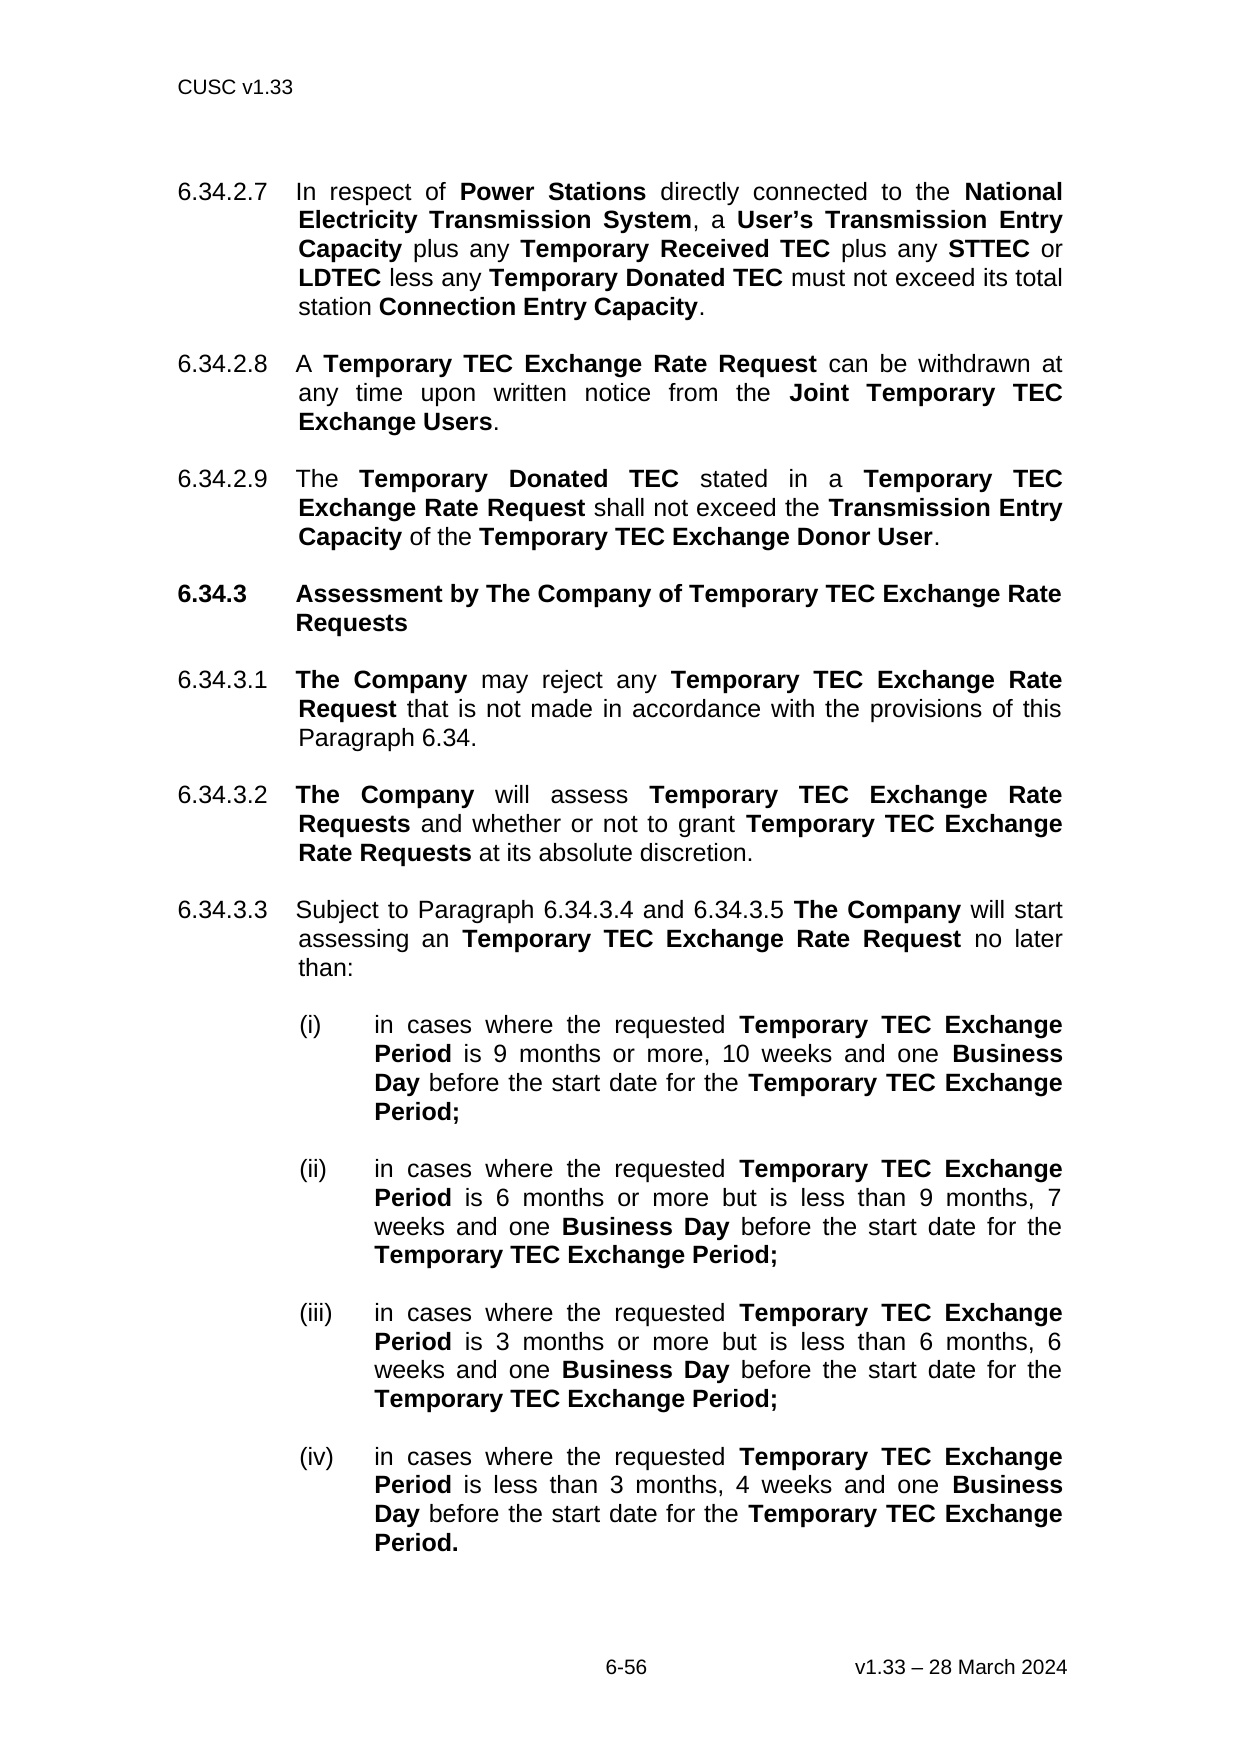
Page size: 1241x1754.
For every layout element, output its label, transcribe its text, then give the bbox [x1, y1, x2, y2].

text 6.34.2.8 A Temporary TEC Exchange Rate Request can be withdrawn at any time upon written notice from the Joint Temporary TEC Exchange Users. [177, 349, 1063, 435]
text 6.34.2.7 In respect of Power Stations directly connected to the National Electricity Transmission System, a User’s Transmission Entry Capacity plus any Temporary Received TEC plus any STTEC or LDTEC less any Temporary Donated TEC must not exceed its total station Connection Entry Capacity. [177, 176, 1063, 320]
text 6.34.3.1 The Company may reject any Temporary TEC Exchange Rate Request that is not made in accordance with the provisions of this Paragraph 6.34. [177, 665, 1063, 751]
text 6.34.3.2 The Company will assess Temporary TEC Exchange Rate Requests and whether or not to grant Temporary TEC Exchange Rate Requests at its absolute discretion. [177, 780, 1063, 866]
text (iv) in cases where the requested Temporary TEC Exchange Period is less than 3 months, 4 weeks and one Business Day before the start date for the Temporary TEC Exchange Period. [177, 1441, 1063, 1556]
text (iii) in cases where the requested Temporary TEC Exchange Period is 3 months or more but is less than 6 months, 6 weeks and one Business Day before the start date for the Temporary TEC Exchange Period; [177, 1298, 1063, 1413]
text 6.34.3.3 Subject to Paragraph 6.34.3.4 and 6.34.3.5 The Company will start assessing an Temporary TEC Exchange Rate Request no later than: [177, 895, 1063, 981]
text (i) in cases where the requested Temporary TEC Exchange Period is 9 months or more, 10 weeks and one Business Day before the start date for the Temporary TEC Exchange Period; [177, 1010, 1063, 1125]
text (ii) in cases where the requested Temporary TEC Exchange Period is 6 months or more but is less than 9 months, 7 weeks and one Business Day before the start date for the Temporary TEC Exchange Period; [177, 1154, 1063, 1269]
text 6.34.2.9 The Temporary Donated TEC stated in a Temporary TEC Exchange Rate Request shall not exceed the Transmission Entry Capacity of the Temporary TEC Exchange Donor User. [177, 464, 1063, 550]
text 6.34.3 Assessment by The Company of Temporary TEC Exchange Rate Requests [177, 579, 1063, 636]
